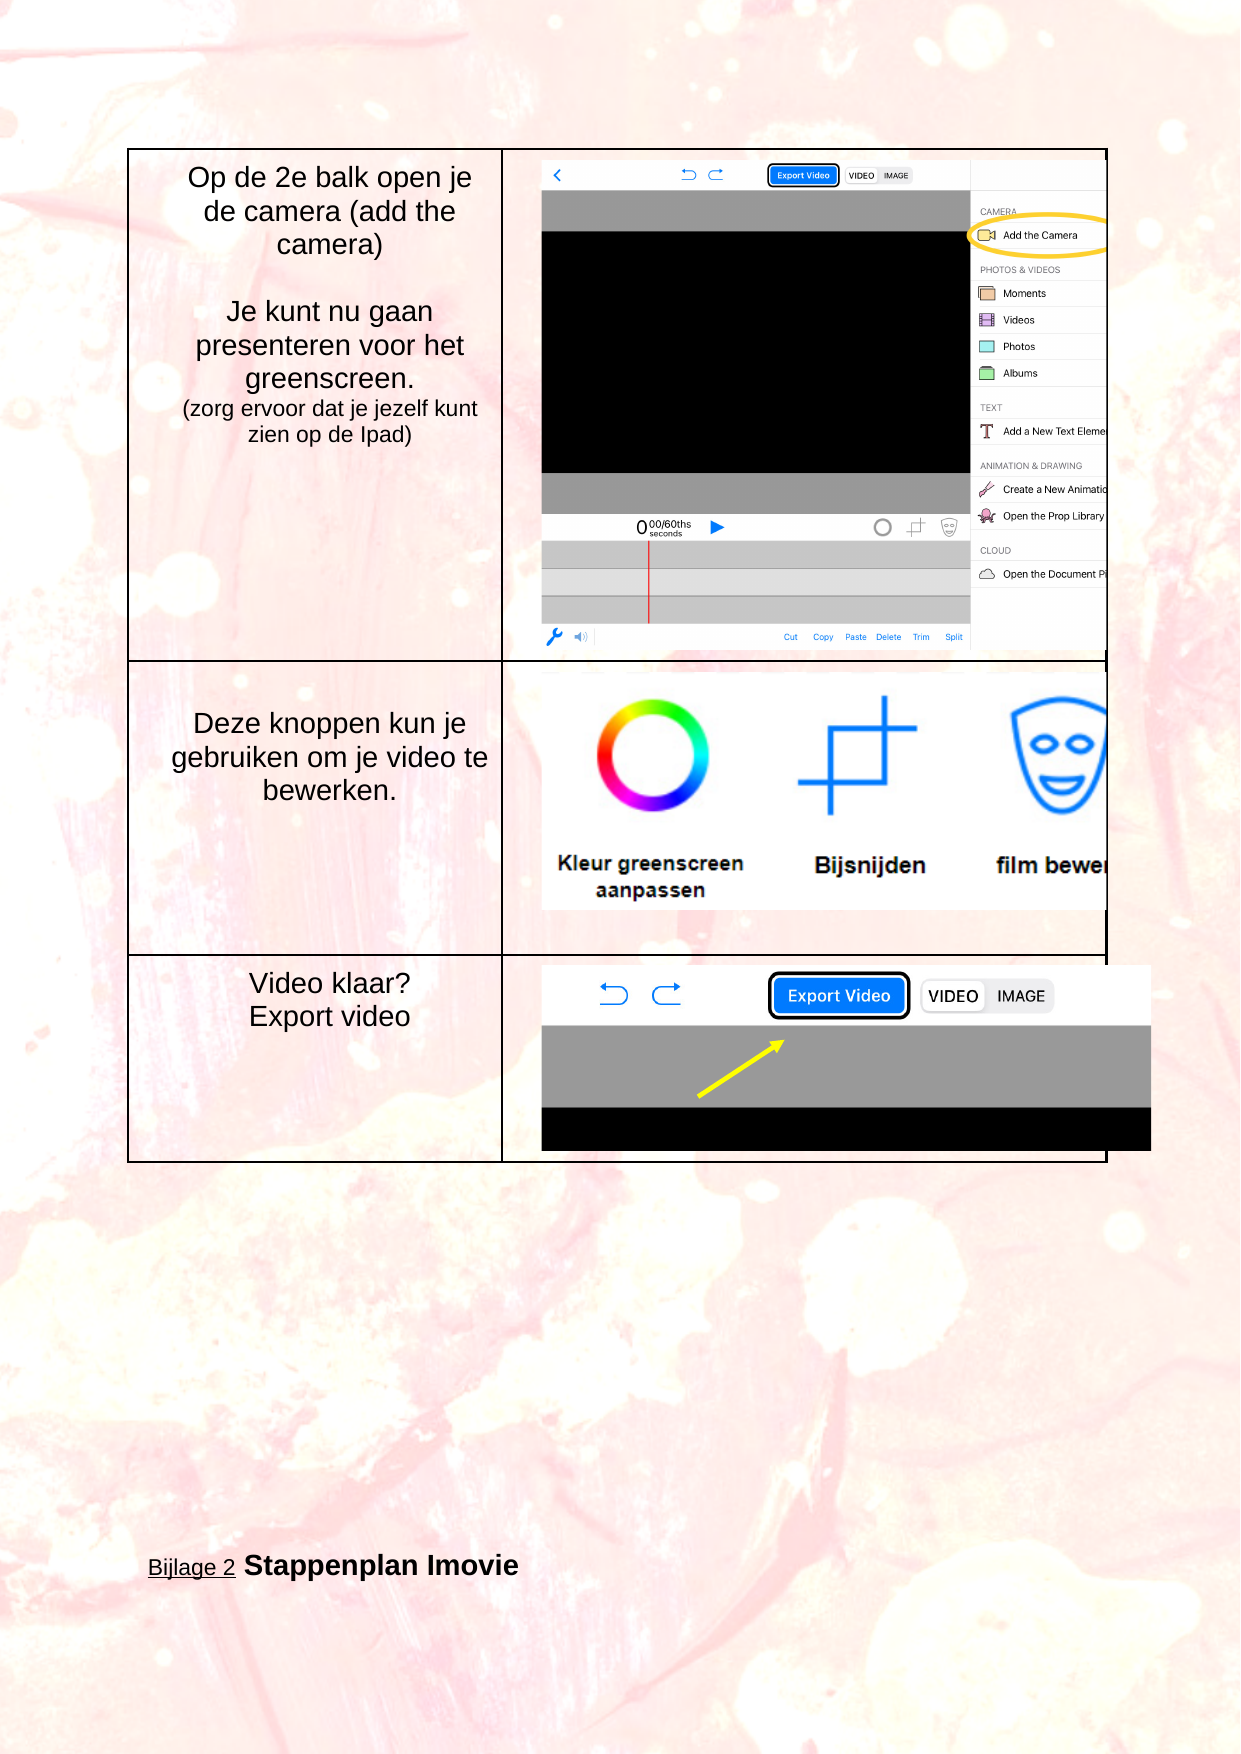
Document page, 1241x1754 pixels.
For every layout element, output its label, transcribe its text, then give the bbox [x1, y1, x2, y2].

table_cell [503, 662, 1105, 953]
table_cell [503, 956, 1105, 1161]
table_cell Video klaar? Export video [129, 956, 501, 1161]
table_cell Deze knoppen kun je gebruiken om je video te bewerken. [129, 662, 501, 953]
table_cell Op de 2e balk open je de camera (add the camera) Je kunt nu gaan presenteren voor het greenscreen. (zorg ervoor dat je jezelf kunt zien op de Ipad) [129, 150, 501, 660]
picture [541, 672, 1107, 910]
picture [541, 160, 1107, 650]
table_cell [503, 150, 1105, 660]
text Bijlage 2 Stappenplan Imovie [148, 1548, 1093, 1582]
picture [541, 965, 1152, 1151]
